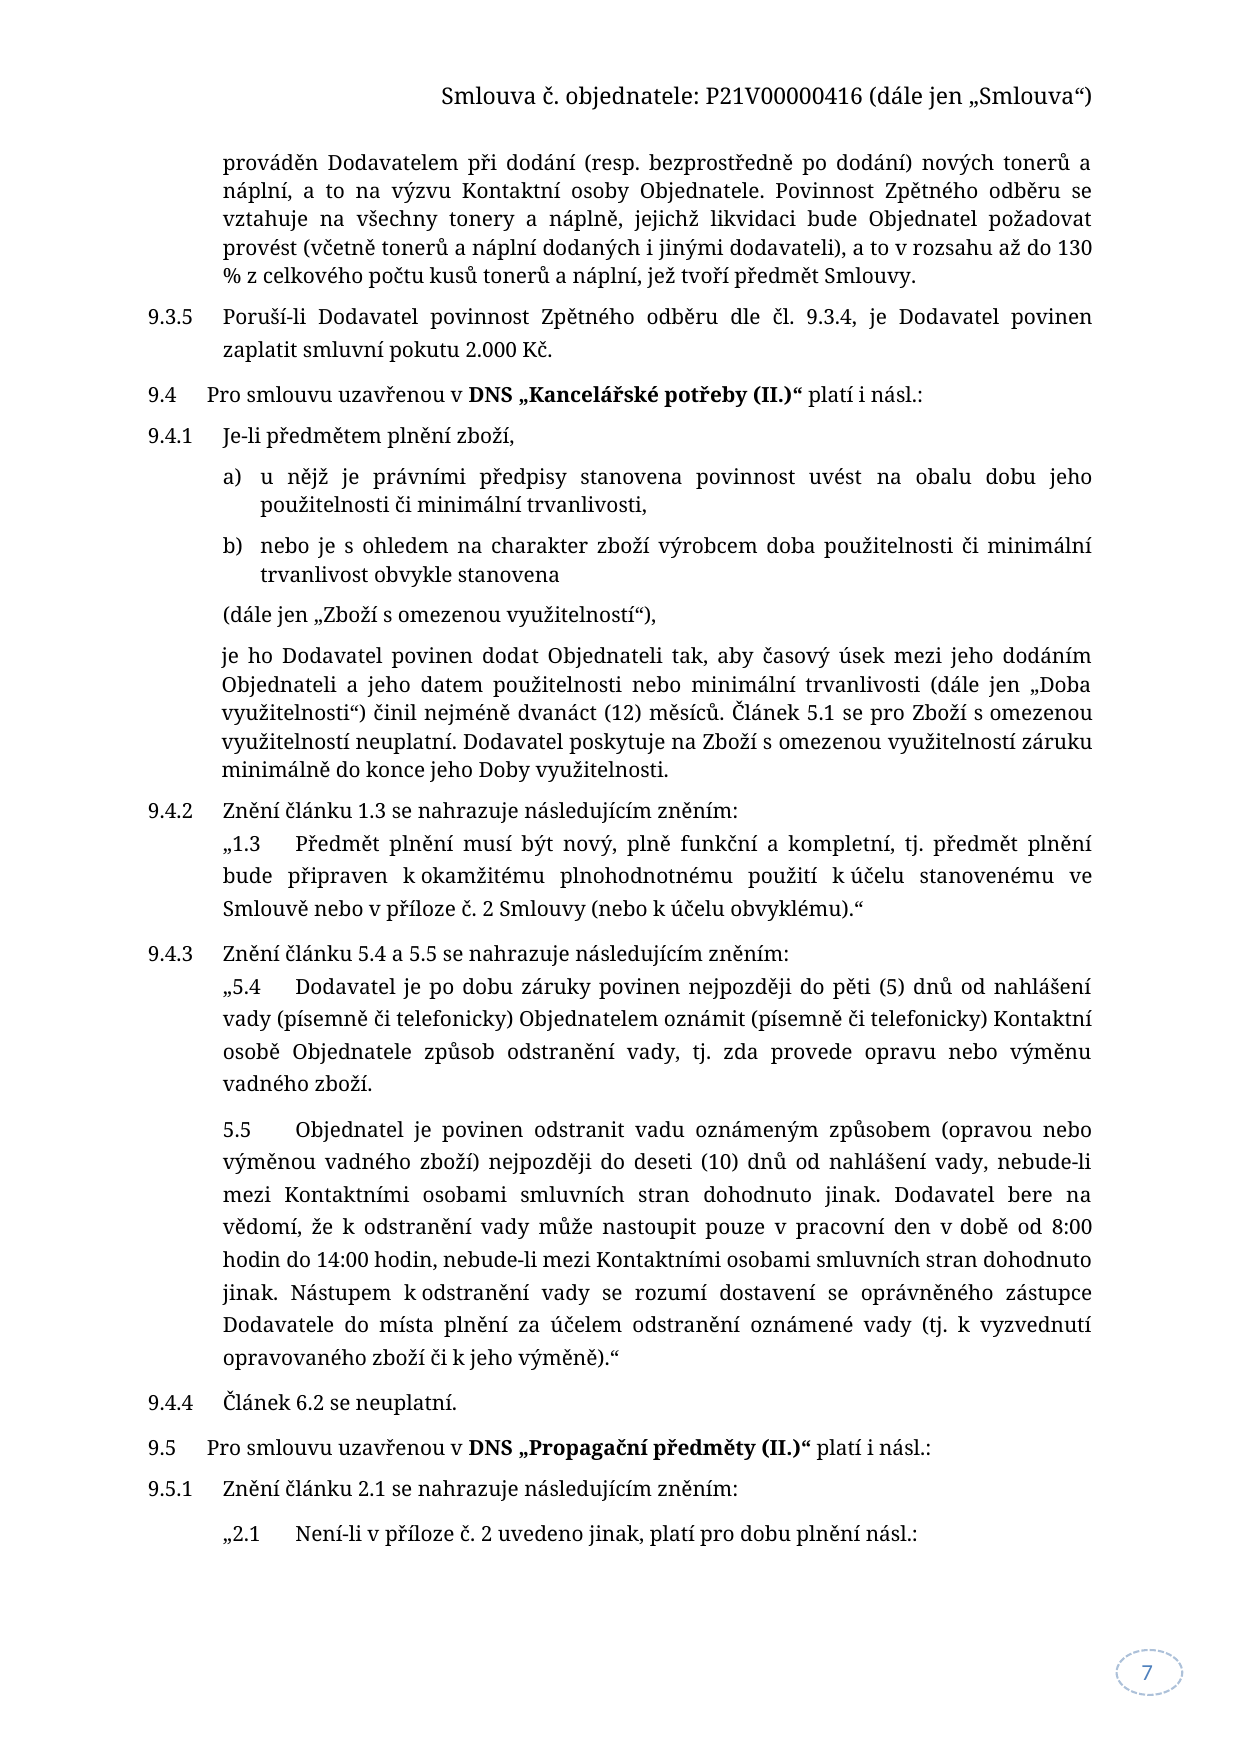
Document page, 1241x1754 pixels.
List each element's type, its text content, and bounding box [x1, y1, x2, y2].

list „2.1 Není-li v příloze č. 2 uvedeno jinak, platí pro dobu plnění násl.: [223, 1519, 1093, 1548]
list Článek 6.2 se neuplatní. [148, 1388, 1093, 1416]
list Je-li předmětem plnění zboží, [148, 421, 1093, 449]
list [148, 148, 1093, 290]
list „5.4 Dodavatel je po dobu záruky povinen nejpozději do pěti (5) dnů od nahlášení vady (písemně či telefonicky) Objednatelem oznámit (písemně či telefonicky) Kontaktní osobě Objednatele způsob odstranění vady, tj. zda provede opravu nebo výměnu vadného zboží. [223, 972, 1093, 1098]
list Pro smlouvu uzavřenou v DNS „Kancelářské potřeby (II.)“ platí i násl.: [148, 380, 1093, 408]
list Pro smlouvu uzavřenou v DNS „Propagační předměty (II.)“ platí i násl.: [148, 1433, 1093, 1462]
list Poruší-li Dodavatel povinnost Zpětného odběru dle čl. 9.3.4, je Dodavatel povinen zaplatit smluvní pokutu 2.000 Kč. [148, 302, 1093, 363]
list Znění článku 1.3 se nahrazuje následujícím zněním: [148, 796, 1093, 825]
list 5.5 Objednatel je povinen odstranit vadu oznámeným způsobem (opravou nebo výměnou vadného zboží) nejpozději do deseti (10) dnů od nahlášení vady, nebude-li mezi Kontaktními osobami smluvních stran dohodnuto jinak. Dodavatel bere na vědomí, že k odstranění vady může nastoupit pouze v pracovní den v době od 8:00 hodin do 14:00 hodin, nebude-li mezi Kontaktními osobami smluvních stran dohodnuto jinak. Nástupem k odstranění vady se rozumí dostavení se oprávněného zástupce Dodavatele do místa plnění za účelem odstranění oznámené vady (tj. k vyzvednutí opravovaného zboží či k jeho výměně).“ [223, 1115, 1093, 1371]
list u nějž je právními předpisy stanovena povinnost uvést na obalu dobu jeho použitelnosti či minimální trvanlivosti, [223, 462, 1093, 519]
text je ho Dodavatel povinen dodat Objednateli tak, aby časový úsek mezi jeho dodáním Objednateli a jeho datem použitelnosti nebo minimální trvanlivosti (dále jen „Doba využitelnosti“) činil nejméně dvanáct (12) měsíců. Článek 5.1 se pro Zboží s omezenou využitelností neuplatní. Dodavatel poskytuje na Zboží s omezenou využitelností záruku minimálně do konce jeho Doby využitelnosti. [221, 642, 1093, 784]
list Znění článku 5.4 a 5.5 se nahrazuje následujícím zněním: [148, 939, 1093, 968]
list nebo je s ohledem na charakter zboží výrobcem doba použitelnosti či minimální trvanlivost obvykle stanovena [223, 531, 1093, 588]
list Znění článku 2.1 se nahrazuje následujícím zněním: [148, 1474, 1093, 1502]
list „1.3 Předmět plnění musí být nový, plně funkční a kompletní, tj. předmět plnění bude připraven k okamžitému plnohodnotnému použití k účelu stanovenému ve Smlouvě nebo v příloze č. 2 Smlouvy (nebo k účelu obvyklému).“ [223, 829, 1093, 922]
text (dále jen „Zboží s omezenou využitelností“), [223, 601, 1093, 629]
